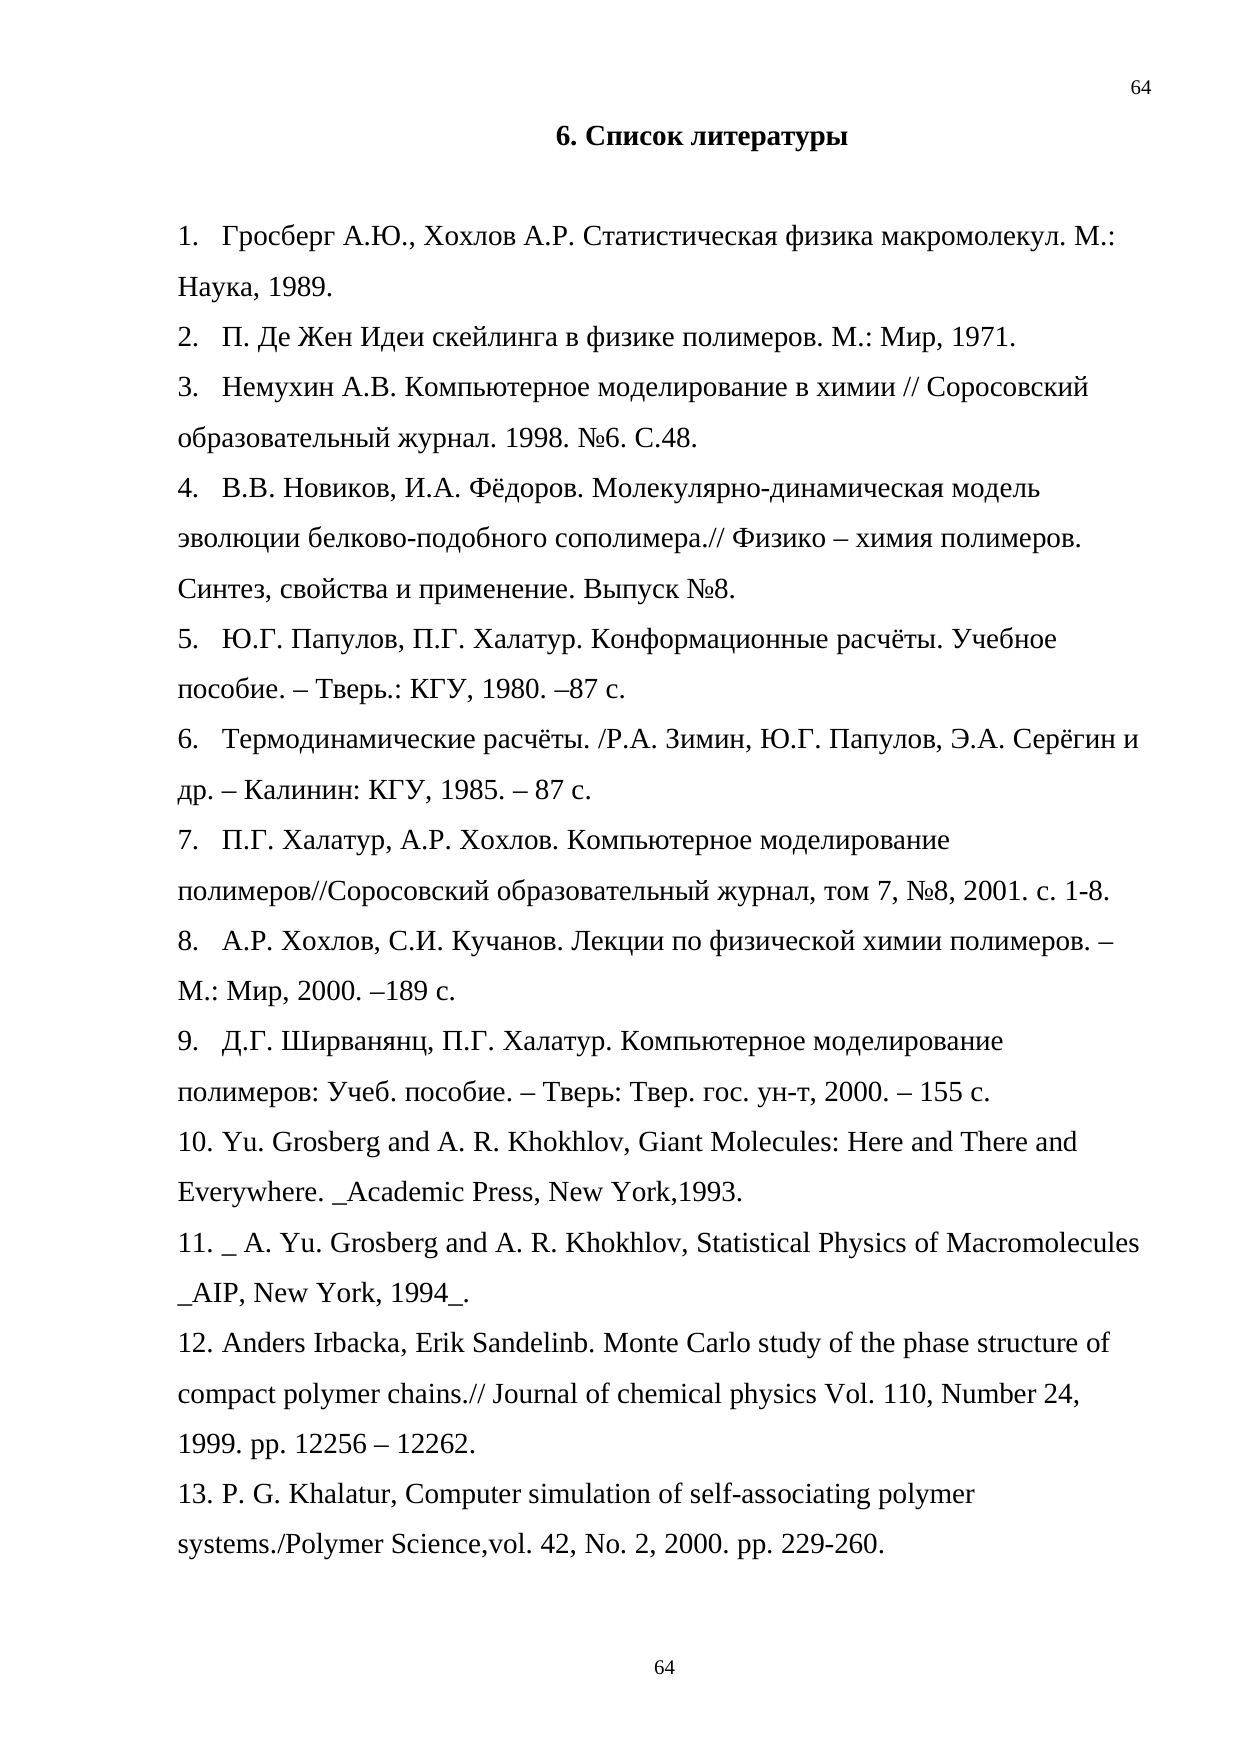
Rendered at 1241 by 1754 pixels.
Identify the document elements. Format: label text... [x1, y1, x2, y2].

list П. Де Жен Идеи скейлинга в физике полимеров. М.: Мир, 1971. [177, 319, 1152, 353]
list В.В. Новиков, И.А. Фёдоров. Молекулярно-динамическая модель эволюции белково-подобного сополимера.// Физико – химия полимеров. Синтез, свойства и применение. Выпуск №8. [177, 470, 1152, 604]
list _ A. Yu. Grosberg and A. R. Khokhlov, Statistical Physics of Macromolecules _AIP, New York, 1994_. [177, 1225, 1152, 1309]
list 6. Список литературы [177, 118, 1152, 152]
list Ю.Г. Папулов, П.Г. Халатур. Конформационные расчёты. Учебное пособие. – Тверь.: КГУ, 1980. –87 с. [177, 621, 1152, 705]
list P. G. Khalatur, Computer simulation of self-associating polymer systems./Polymer Science,vol. 42, No. 2, 2000. pp. 229-260. [177, 1477, 1152, 1560]
list Немухин А.В. Компьютерное моделирование в химии // Соросовский образовательный журнал. 1998. №6. С.48. [177, 370, 1152, 453]
list А.Р. Хохлов, С.И. Кучанов. Лекции по физической химии полимеров. – М.: Мир, 2000. –189 с. [177, 923, 1152, 1007]
list Гросберг А.Ю., Хохлов А.Р. Статистическая физика макромолекул. М.: Наука, 1989. [177, 219, 1152, 303]
list Anders Irbacka, Erik Sandelinb. Monte Carlo study of the phase structure of compact polymer chains.// Journal of chemical physics Vol. 110, Number 24, 1999. pp. 12256 – 12262. [177, 1326, 1152, 1460]
list Термодинамические расчёты. /Р.А. Зимин, Ю.Г. Папулов, Э.А. Серёгин и др. – Калинин: КГУ, 1985. – 87 с. [177, 722, 1152, 806]
list Yu. Grosberg and A. R. Khokhlov, Giant Molecules: Here and There and Everywhere. _Academic Press, New York,1993. [177, 1124, 1152, 1208]
list П.Г. Халатур, А.Р. Хохлов. Компьютерное моделирование полимеров//Соросовский образовательный журнал, том 7, №8, 2001. с. 1-8. [177, 822, 1152, 906]
list Д.Г. Ширванянц, П.Г. Халатур. Компьютерное моделирование полимеров: Учеб. пособие. – Тверь: Твер. гос. ун-т, 2000. – 155 с. [177, 1024, 1152, 1108]
